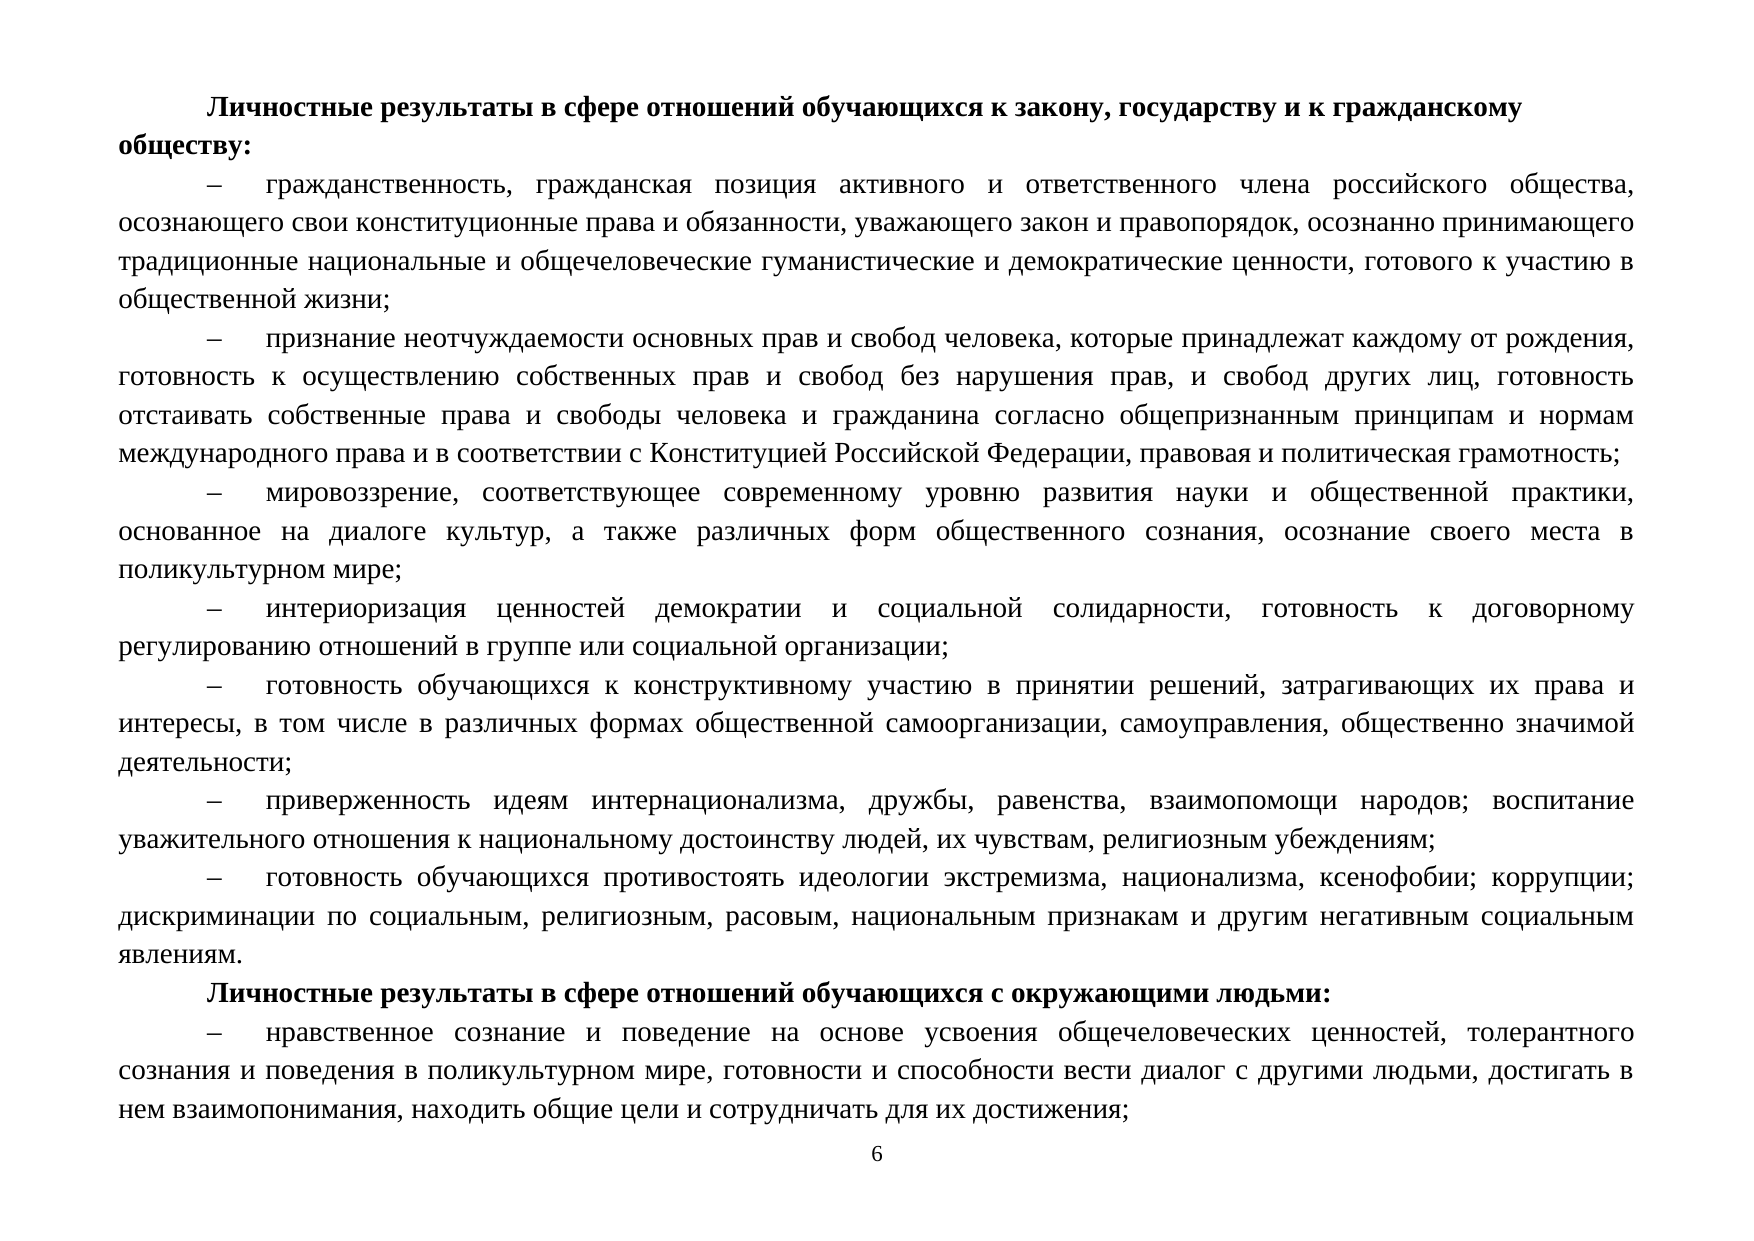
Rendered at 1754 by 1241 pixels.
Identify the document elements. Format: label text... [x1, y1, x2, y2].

text гражданственность, гражданская позиция активного и ответственного члена российского общества, осознающего свои конституционные права и обязанности, уважающего закон и правопорядок, осознанно принимающего традиционные национальные и общечеловеческие гуманистические и демократические ценности, готового к участию в общественной жизни; [118, 166, 1636, 315]
text интериоризация ценностей демократии и социальной солидарности, готовность к договорному регулированию отношений в группе или социальной организации; [118, 590, 1636, 662]
text готовность обучающихся к конструктивному участию в принятии решений, затрагивающих их права и интересы, в том числе в различных формах общественной самоорганизации, самоуправления, общественно значимой деятельности; [118, 667, 1636, 777]
text Личностные результаты в сфере отношений обучающихся к закону, государству и к гражданскому обществу: [118, 89, 1636, 161]
text готовность обучающихся противостоять идеологии экстремизма, национализма, ксенофобии; коррупции; дискриминации по социальным, религиозным, расовым, национальным признакам и другим негативным социальным явлениям. [118, 859, 1636, 970]
text нравственное сознание и поведение на основе усвоения общечеловеческих ценностей, толерантного сознания и поведения в поликультурном мире, готовности и способности вести диалог с другими людьми, достигать в нем взаимопонимания, находить общие цели и сотрудничать для их достижения; [118, 1014, 1636, 1124]
text признание неотчуждаемости основных прав и свобод человека, которые принадлежат каждому от рождения, готовность к осуществлению собственных прав и свобод без нарушения прав, и свобод других лиц, готовность отстаивать собственные права и свободы человека и гражданина согласно общепризнанным принципам и нормам международного права и в соответствии с Конституцией Российской Федерации, правовая и политическая грамотность; [118, 320, 1636, 469]
text мировоззрение, соответствующее современному уровню развития науки и общественной практики, основанное на диалоге культур, а также различных форм общественного сознания, осознание своего места в поликультурном мире; [118, 474, 1636, 585]
text приверженность идеям интернационализма, дружбы, равенства, взаимопомощи народов; воспитание уважительного отношения к национальному достоинству людей, их чувствам, религиозным убеждениям; [118, 782, 1636, 854]
text Личностные результаты в сфере отношений обучающихся с окружающими людьми: [118, 975, 1636, 1009]
